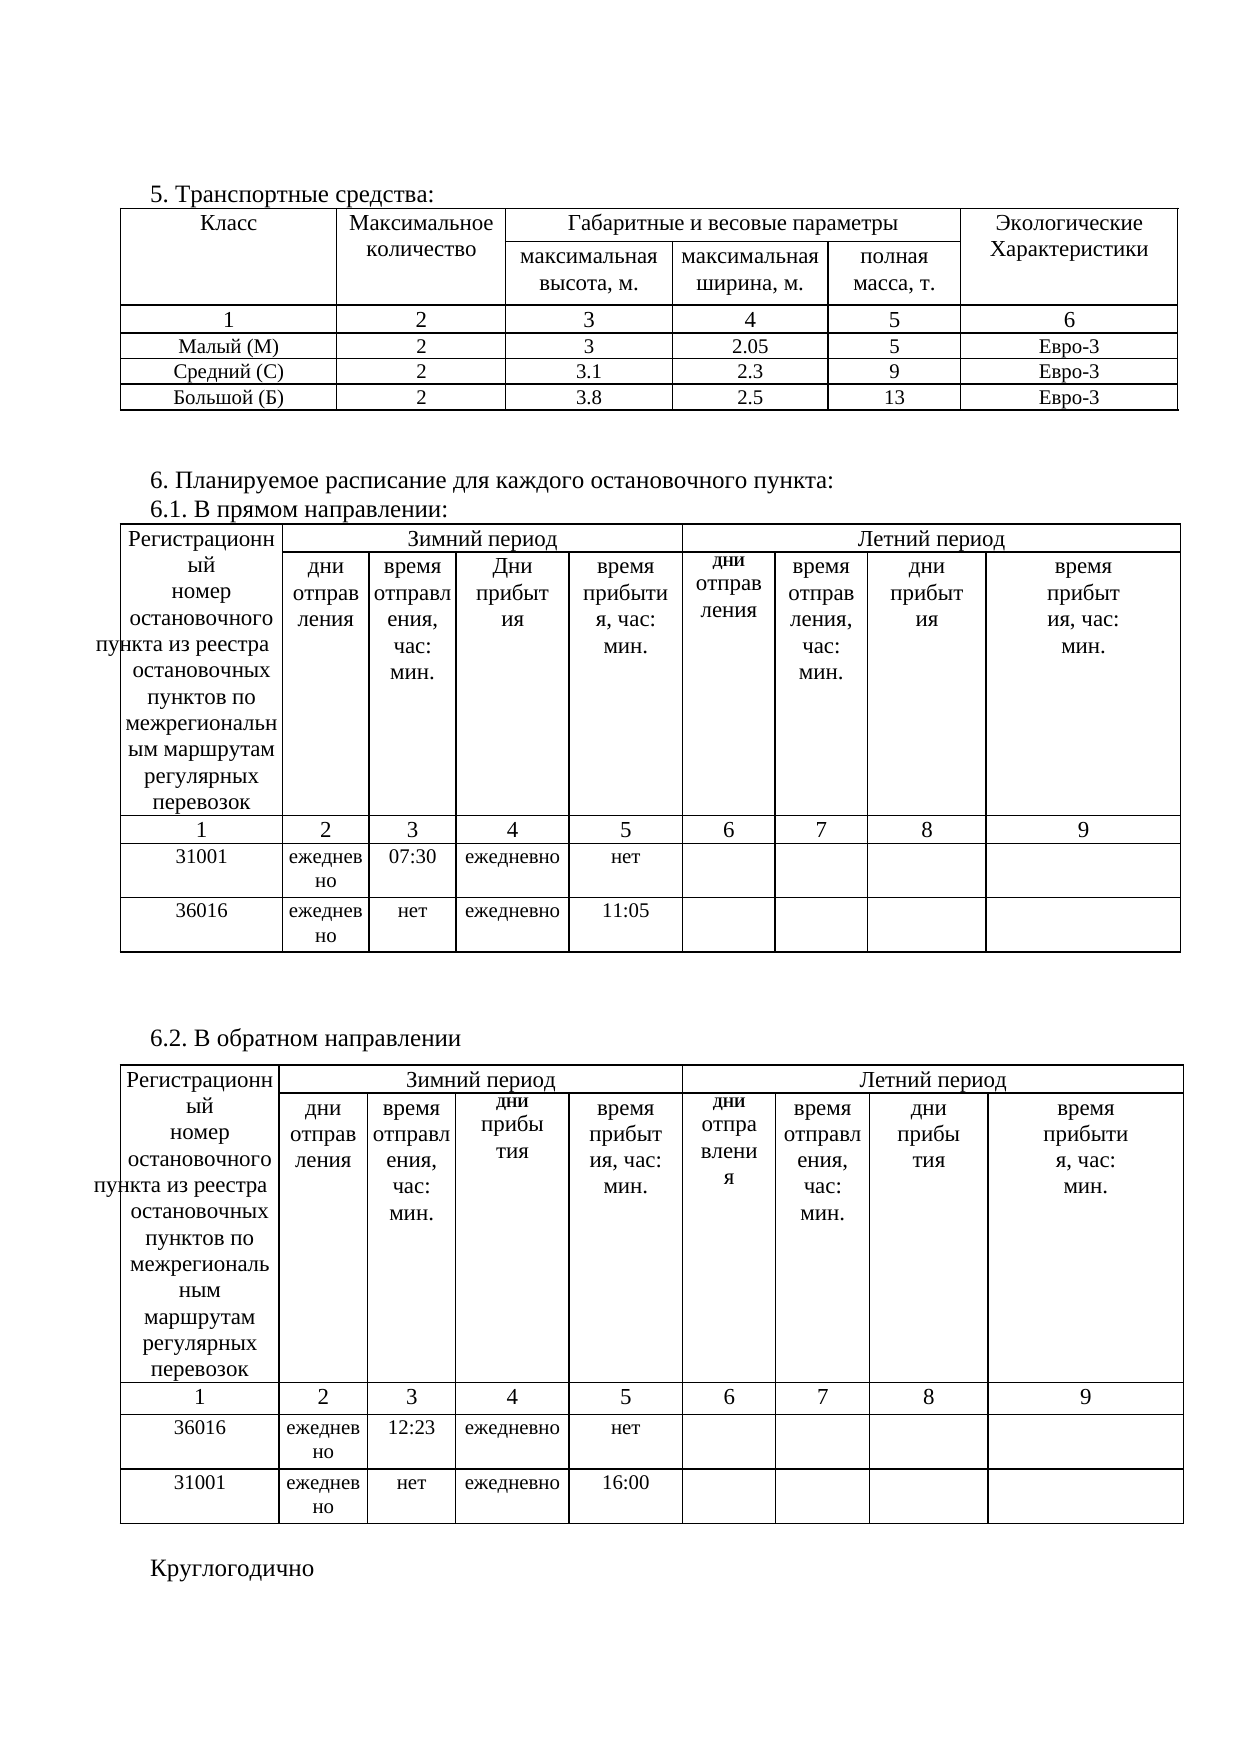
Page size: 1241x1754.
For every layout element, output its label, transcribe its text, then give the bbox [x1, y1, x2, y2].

table_cell 2 [283, 816, 368, 842]
table_cell 36016 [121, 898, 282, 951]
table_cell 4 [457, 816, 568, 842]
table_cell 12:23 [368, 1415, 455, 1468]
table_cell ежедневно [280, 1415, 367, 1468]
table_cell время отправ ления, час: мин. [776, 553, 867, 814]
table_cell время отправл ения, час: мин. [776, 1094, 869, 1382]
table_cell нет [370, 898, 455, 951]
table_header Габаритные и весовые параметры [506, 209, 960, 241]
table_header Регистрационный номер остановочного пункта из реестра остановочных пунктов по межрегиональным маршрутам регулярных перевозок [121, 525, 282, 814]
table_cell 2.05 [673, 334, 827, 358]
table_cell 3 [506, 334, 672, 358]
table_cell 16:00 [570, 1470, 682, 1522]
table_cell 6 [683, 816, 774, 842]
table_cell 13 [829, 385, 960, 409]
table_header Максимальное количество [337, 209, 505, 304]
table_cell максимальная высота, м. [506, 242, 672, 304]
table_cell ежедневно [456, 1415, 568, 1468]
table_cell ежедневно [456, 1470, 568, 1522]
table_cell [868, 844, 985, 897]
table_cell [870, 1415, 987, 1468]
text 5. Транспортные средства: [150, 179, 1090, 207]
table_cell 36016 [121, 1415, 278, 1468]
table_cell нет [368, 1470, 455, 1522]
table_cell ежедневно [283, 898, 368, 951]
text 6.2. В обратном направлении [150, 1023, 1090, 1052]
table_cell [776, 844, 867, 897]
table_header Летний период [683, 525, 1180, 551]
table_cell [987, 898, 1180, 951]
table_cell 11:05 [570, 898, 682, 951]
table_cell 4 [456, 1383, 568, 1414]
table_cell 31001 [121, 844, 282, 897]
table_cell время отправл ения, час: мин. [368, 1094, 455, 1382]
table_cell 2 [280, 1383, 367, 1414]
table_cell нет [570, 1415, 682, 1468]
table_cell [683, 844, 774, 897]
table_cell ДНИ отпра влени я [683, 1094, 775, 1382]
table_cell 1 [121, 306, 336, 332]
table_cell ежедневно [457, 898, 568, 951]
table_cell время отправл ения, час: мин. [370, 553, 455, 814]
table_cell 1 [121, 816, 282, 842]
table_cell Евро-3 [961, 385, 1177, 409]
table_cell 3 [368, 1383, 455, 1414]
table_cell ежедневно [283, 844, 368, 897]
table_cell максимальная ширина, м. [673, 242, 827, 304]
table_cell дни отправ ления [283, 553, 368, 814]
text 6. Планируемое расписание для каждого остановочного пункта: [150, 466, 1090, 494]
table_cell 2.3 [673, 359, 827, 383]
table_cell 2 [337, 359, 505, 383]
table_cell 2 [337, 306, 505, 332]
table_cell [776, 1470, 869, 1522]
table_cell дни прибыт ия [868, 553, 985, 814]
table_cell 5 [829, 334, 960, 358]
table_cell Малый (М) [121, 334, 336, 358]
table_cell [776, 1415, 869, 1468]
table_cell нет [570, 844, 682, 897]
table_cell время прибыт ия, час: мин. [570, 1094, 682, 1382]
table_cell [683, 898, 774, 951]
table_cell полная масса, т. [829, 242, 960, 304]
table_cell 9 [987, 816, 1180, 842]
table_cell 4 [673, 306, 827, 332]
table_cell 8 [870, 1383, 987, 1414]
table_cell [987, 844, 1180, 897]
table_cell 6 [961, 306, 1177, 332]
table_cell Евро-3 [961, 359, 1177, 383]
table_cell [683, 1470, 775, 1522]
table_cell [989, 1415, 1183, 1468]
table_cell ежедневно [457, 844, 568, 897]
table_header Экологические Характеристики [961, 209, 1177, 304]
table_cell Средний (С) [121, 359, 336, 383]
table_cell дни прибы тия [870, 1094, 987, 1382]
table_cell дни отправ ления [280, 1094, 367, 1382]
table_cell 5 [829, 306, 960, 332]
table_cell время прибыти я, час: мин. [570, 553, 682, 814]
table_cell [989, 1470, 1183, 1522]
table_cell 6 [683, 1383, 775, 1414]
table_header Регистрационный номер остановочного пункта из реестра остановочных пунктов по межрегиональным маршрутам регулярных перевозок [121, 1066, 278, 1382]
table_cell 7 [776, 816, 867, 842]
table_cell [868, 898, 985, 951]
table_cell 31001 [121, 1470, 278, 1522]
table_cell 2 [337, 385, 505, 409]
table_cell [870, 1470, 987, 1522]
table_cell 07:30 [370, 844, 455, 897]
table_cell 2.5 [673, 385, 827, 409]
table_header Зимний период [280, 1066, 682, 1092]
table_cell время прибыти я, час: мин. [989, 1094, 1183, 1382]
table_cell ежедневно [280, 1470, 367, 1522]
table_cell 3.8 [506, 385, 672, 409]
table_cell 5 [570, 1383, 682, 1414]
table_header Зимний период [283, 525, 682, 551]
table_cell Большой (Б) [121, 385, 336, 409]
table_cell ДНИ прибы тия [456, 1094, 568, 1382]
table_cell [683, 1415, 775, 1468]
table_cell 9 [829, 359, 960, 383]
text Круглогодично [150, 1553, 1090, 1582]
table_cell Дни прибыт ия [457, 553, 568, 814]
table_cell 1 [121, 1383, 278, 1414]
table_cell 8 [868, 816, 985, 842]
table_cell [776, 898, 867, 951]
table_cell 3 [370, 816, 455, 842]
table_cell 7 [776, 1383, 869, 1414]
table_cell 3.1 [506, 359, 672, 383]
table_cell 5 [570, 816, 682, 842]
table_cell 3 [506, 306, 672, 332]
table_cell время прибыт ия, час: мин. [987, 553, 1180, 814]
table_cell Евро-3 [961, 334, 1177, 358]
table_cell 9 [989, 1383, 1183, 1414]
table_header Летний период [683, 1066, 1183, 1092]
text 6.1. В прямом направлении: [150, 494, 1090, 523]
table_header Класс [121, 209, 336, 304]
table_cell ДНИ отправ ления [683, 553, 774, 814]
table_cell 2 [337, 334, 505, 358]
